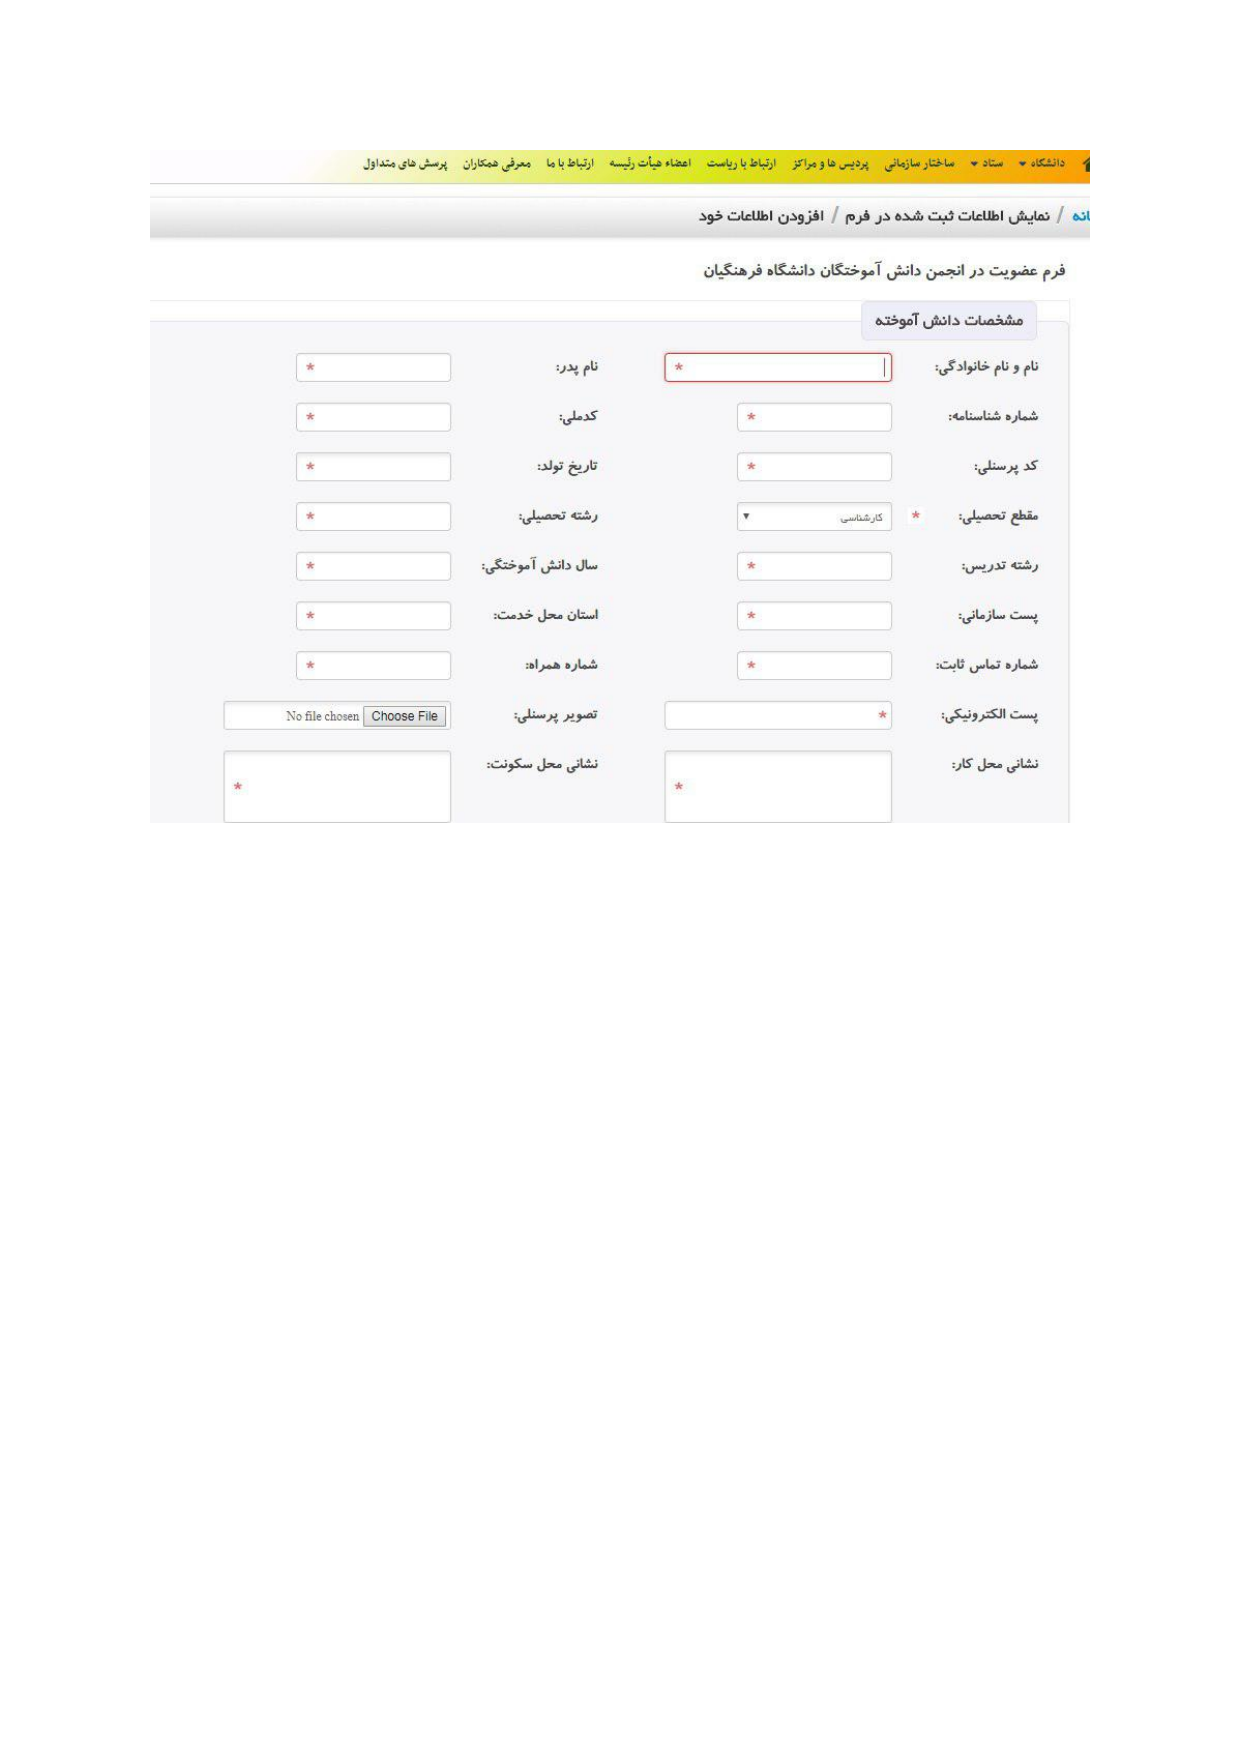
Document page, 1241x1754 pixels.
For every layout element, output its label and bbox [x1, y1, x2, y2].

picture [150, 150, 1090, 823]
